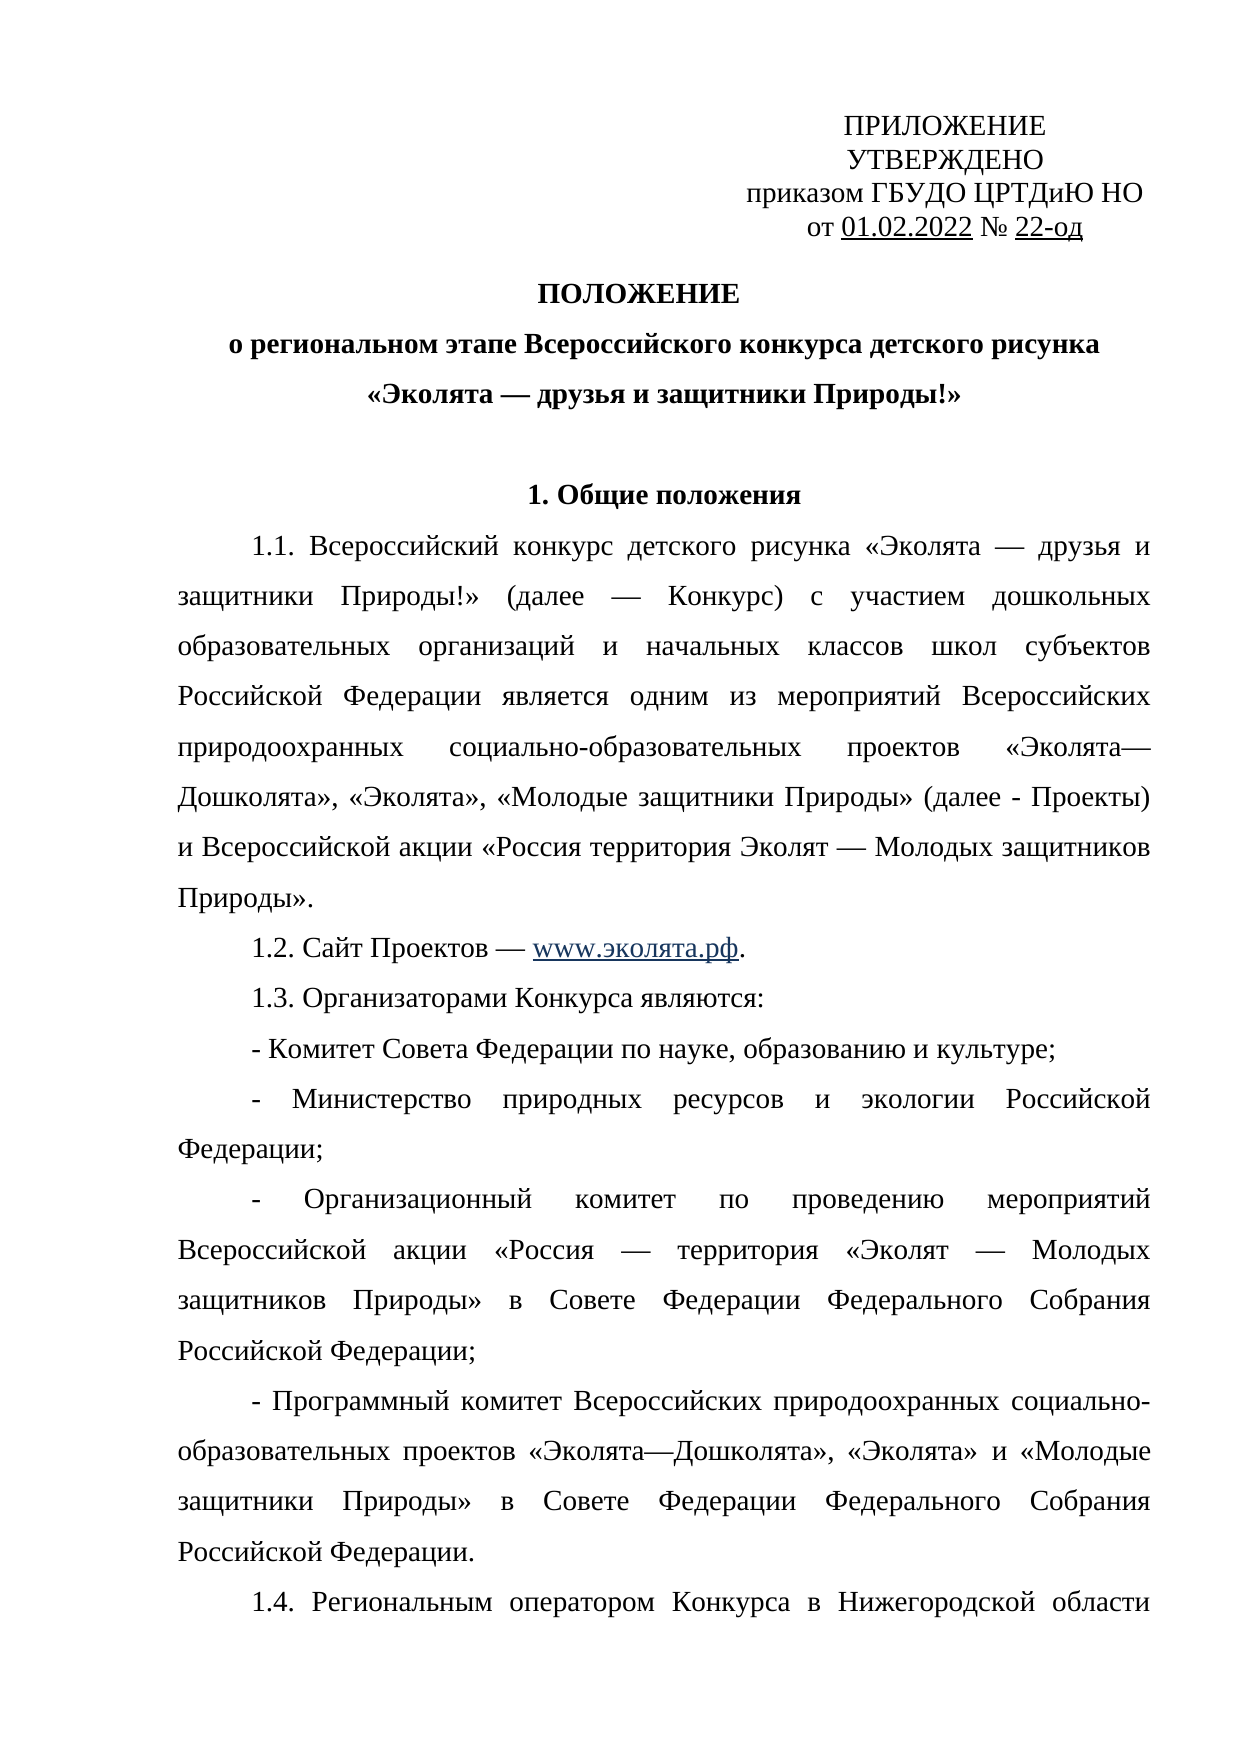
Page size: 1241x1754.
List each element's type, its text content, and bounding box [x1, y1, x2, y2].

list Общие положения [177, 477, 1151, 511]
subtitle ПОЛОЖЕНИЕ [177, 276, 1100, 309]
text приказом ГБУДО ЦРТДиЮ НО [738, 175, 1151, 209]
list 1.1. Всероссийский конкурс детского рисунка «Эколята — друзья и защитники Природы!» (далее — Конкурс) с участием дошкольных образовательных организаций и начальных классов школ субъектов Российской Федерации является одним из мероприятий Всероссийских природоохранных социально-образовательных проектов «Эколята— Дошколята», «Эколята», «Молодые защитники Природы» (далее - Проекты) и Всероссийской акции «Россия территория Эколят — Молодых защитников Природы». [177, 528, 1151, 913]
list о региональном этапе Всероссийского конкурса детского рисунка «Эколята — друзья и защитники Природы!» [177, 326, 1151, 410]
text от 01.02.2022 № 22-од [738, 209, 1151, 242]
list - Министерство природных ресурсов и экологии Российской Федерации; [177, 1081, 1151, 1165]
list - Программный комитет Всероссийских природоохранных социально-образовательных проектов «Эколята—Дошколята», «Эколята» и «Молодые защитники Природы» в Совете Федерации Федерального Собрания Российской Федерации. [177, 1383, 1151, 1567]
list 1.2. Сайт Проектов — www.эколята.рф. [177, 930, 1151, 964]
text ПРИЛОЖЕНИЕ [738, 108, 1151, 142]
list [177, 1584, 1151, 1618]
list 1.3. Организаторами Конкурса являются: [177, 980, 1151, 1014]
list - Организационный комитет по проведению мероприятий Всероссийской акции «Россия — территория «Эколят — Молодых защитников Природы» в Совете Федерации Федерального Собрания Российской Федерации; [177, 1182, 1151, 1366]
list - Комитет Совета Федерации по науке, образованию и культуре; [177, 1031, 1151, 1064]
text УТВЕРЖДЕНО [738, 142, 1151, 175]
